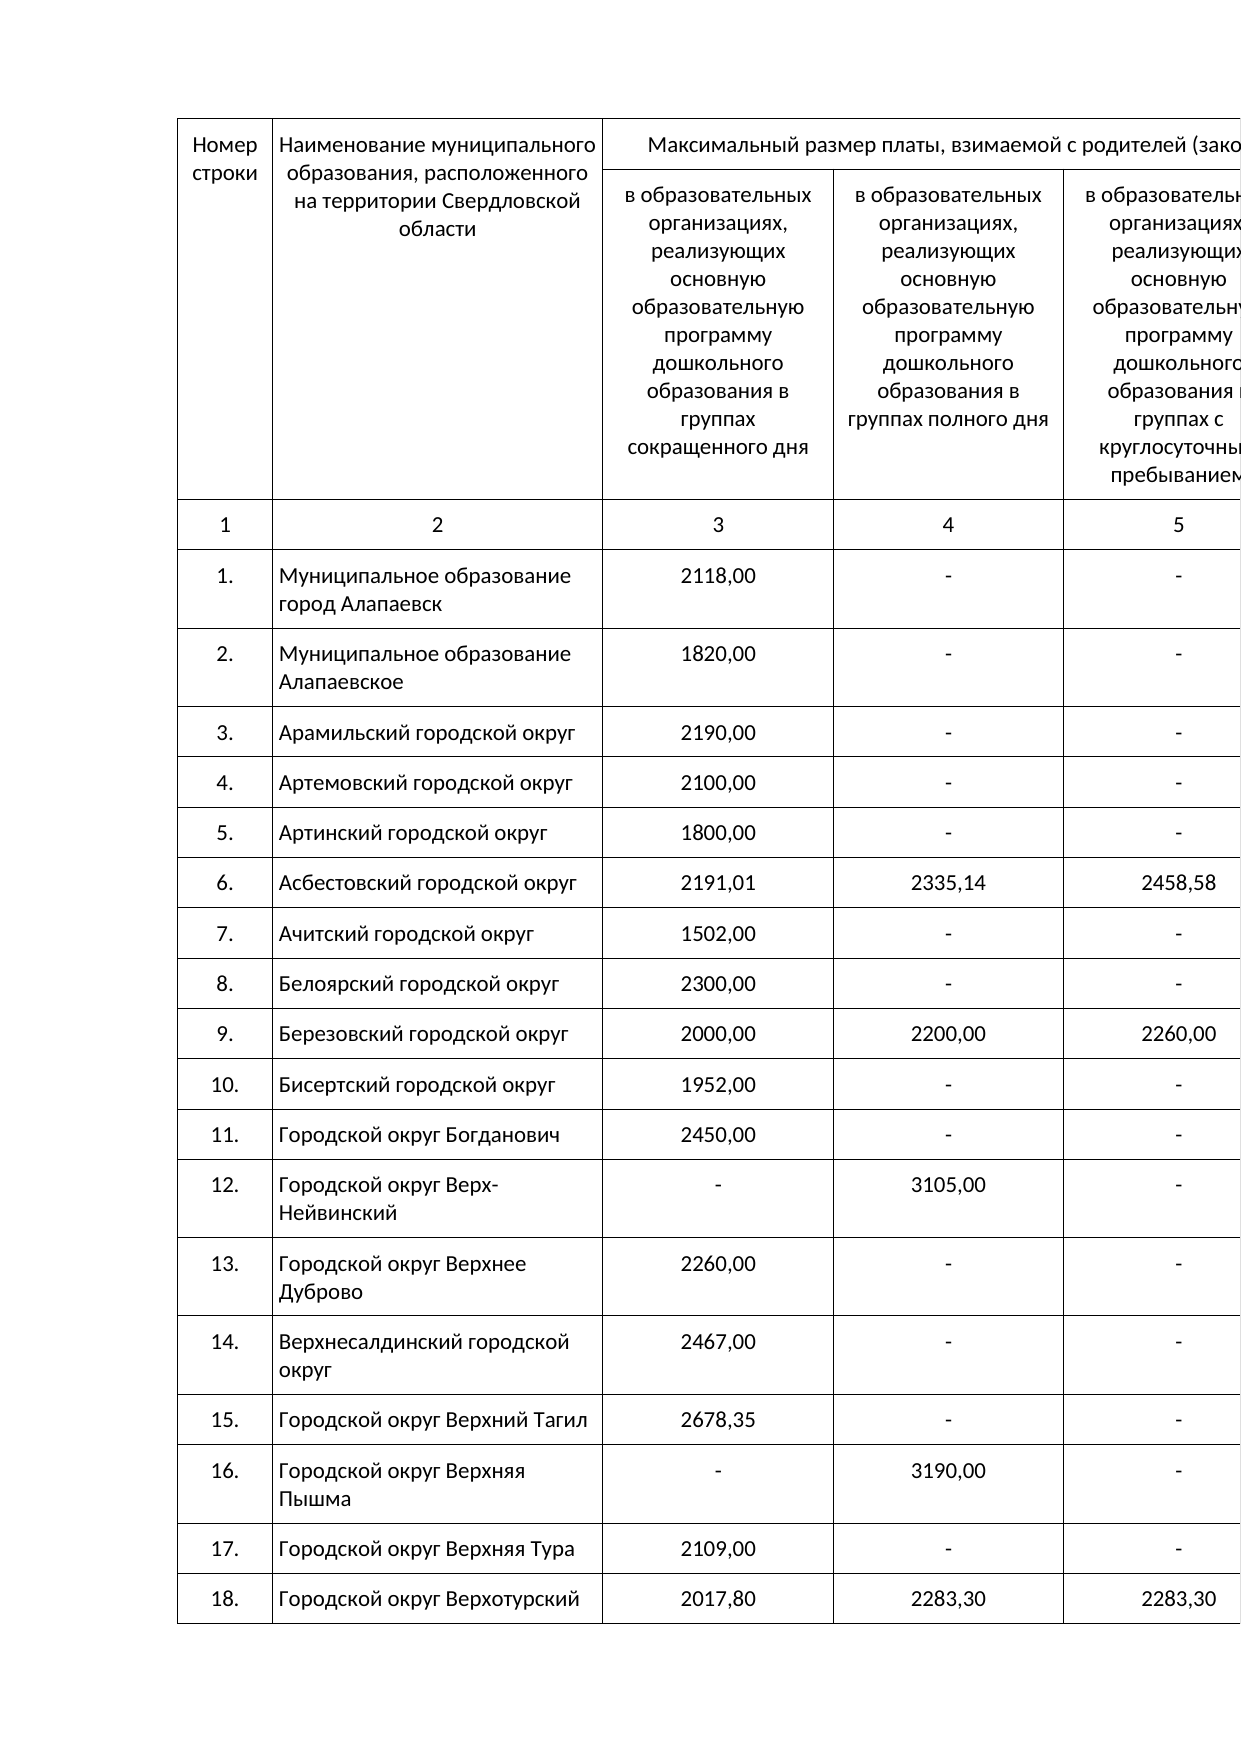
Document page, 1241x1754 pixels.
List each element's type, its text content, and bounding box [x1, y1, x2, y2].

table_cell Артинский городской округ [273, 808, 602, 857]
table_cell - [1064, 1524, 1240, 1573]
table_cell - [834, 707, 1063, 756]
table_cell - [1064, 1395, 1240, 1444]
table_cell - [1064, 629, 1240, 706]
table_cell - [834, 1059, 1063, 1108]
table_cell Городской округ Верх-Нейвинский [273, 1160, 602, 1237]
table_cell 2450,00 [603, 1110, 833, 1159]
table_cell 2190,00 [603, 707, 833, 756]
table_cell 3190,00 [834, 1445, 1063, 1522]
table_header Максимальный размер платы, взимаемой с родителей (законных представителей) (рублей) [603, 119, 1240, 168]
table_cell - [834, 757, 1063, 807]
table_cell - [1064, 1160, 1240, 1237]
table_cell Верхнесалдинский городской округ [273, 1316, 602, 1394]
table_cell 11. [178, 1110, 272, 1159]
table_cell - [603, 1445, 833, 1522]
table_cell 2260,00 [603, 1238, 833, 1315]
table_cell 2283,30 [1064, 1574, 1240, 1623]
table_cell Городской округ Богданович [273, 1110, 602, 1159]
table_cell 17. [178, 1524, 272, 1573]
table_cell 1800,00 [603, 808, 833, 857]
table_cell 4 [834, 500, 1063, 549]
table_cell 2100,00 [603, 757, 833, 807]
table_cell Белоярский городской округ [273, 959, 602, 1008]
table_cell - [1064, 808, 1240, 857]
table_cell 2283,30 [834, 1574, 1063, 1623]
table_cell 2335,14 [834, 858, 1063, 907]
table_cell - [1064, 707, 1240, 756]
table_cell 14. [178, 1316, 272, 1394]
table_cell 12. [178, 1160, 272, 1237]
table_cell Городской округ Верхняя Тура [273, 1524, 602, 1573]
table_cell 2200,00 [834, 1009, 1063, 1058]
table_cell в образовательных организациях, реализующих основную образовательную программу дошкольного образования в группах полного дня [834, 170, 1063, 499]
table_cell 2467,00 [603, 1316, 833, 1394]
table_cell 13. [178, 1238, 272, 1315]
table_cell 2. [178, 629, 272, 706]
table_cell 2118,00 [603, 550, 833, 628]
table_cell 16. [178, 1445, 272, 1522]
table_cell 9. [178, 1009, 272, 1058]
table_cell 5. [178, 808, 272, 857]
table_cell Муниципальное образование город Алапаевск [273, 550, 602, 628]
table_cell 3. [178, 707, 272, 756]
table_cell - [834, 1395, 1063, 1444]
table_cell 1952,00 [603, 1059, 833, 1108]
table_cell 2109,00 [603, 1524, 833, 1573]
table_cell - [1064, 1059, 1240, 1108]
table_cell в образовательных организациях, реализующих основную образовательную программу дошкольного образования в группах с круглосуточным пребыванием [1064, 170, 1240, 499]
table_cell - [1064, 1238, 1240, 1315]
table_cell - [834, 1316, 1063, 1394]
table_cell 8. [178, 959, 272, 1008]
table_cell 1. [178, 550, 272, 628]
table_cell 10. [178, 1059, 272, 1108]
table_cell - [834, 808, 1063, 857]
table_cell Арамильский городской округ [273, 707, 602, 756]
table_cell 2678,35 [603, 1395, 833, 1444]
table_cell - [834, 959, 1063, 1008]
table_header Наименование муниципального образования, расположенного на территории Свердловской области [273, 119, 602, 499]
table_cell - [1064, 1110, 1240, 1159]
table_cell 2260,00 [1064, 1009, 1240, 1058]
table_cell Городской округ Верхний Тагил [273, 1395, 602, 1444]
table_cell 5 [1064, 500, 1240, 549]
table_cell - [834, 550, 1063, 628]
table_cell Муниципальное образование Алапаевское [273, 629, 602, 706]
table_cell - [1064, 908, 1240, 957]
table_cell Артемовский городской округ [273, 757, 602, 807]
table_cell - [1064, 757, 1240, 807]
table_cell 4. [178, 757, 272, 807]
table_cell Асбестовский городской округ [273, 858, 602, 907]
table_cell - [1064, 1445, 1240, 1522]
table_cell 15. [178, 1395, 272, 1444]
table_cell 2300,00 [603, 959, 833, 1008]
table_cell 2191,01 [603, 858, 833, 907]
table_cell Городской округ Верхнее Дуброво [273, 1238, 602, 1315]
table_cell Березовский городской округ [273, 1009, 602, 1058]
table_cell 2000,00 [603, 1009, 833, 1058]
table_cell - [1064, 1316, 1240, 1394]
table_cell 2458,58 [1064, 858, 1240, 907]
table_header Номер строки [178, 119, 272, 499]
table_cell 7. [178, 908, 272, 957]
table_cell - [834, 908, 1063, 957]
table_cell 2 [273, 500, 602, 549]
table_cell - [603, 1160, 833, 1237]
table_cell - [834, 1238, 1063, 1315]
table_cell 3 [603, 500, 833, 549]
table_cell 1820,00 [603, 629, 833, 706]
table_cell 1502,00 [603, 908, 833, 957]
table_cell 1 [178, 500, 272, 549]
table_cell 18. [178, 1574, 272, 1623]
table_cell - [1064, 959, 1240, 1008]
table_cell Ачитский городской округ [273, 908, 602, 957]
table_cell 2017,80 [603, 1574, 833, 1623]
table_cell 3105,00 [834, 1160, 1063, 1237]
table_cell - [834, 1110, 1063, 1159]
table_cell - [1064, 550, 1240, 628]
table_cell - [834, 1524, 1063, 1573]
table_cell Городской округ Верхотурский [273, 1574, 602, 1623]
table_cell 6. [178, 858, 272, 907]
table_cell - [834, 629, 1063, 706]
table_cell Городской округ Верхняя Пышма [273, 1445, 602, 1522]
table_cell Бисертский городской округ [273, 1059, 602, 1108]
table_cell в образовательных организациях, реализующих основную образовательную программу дошкольного образования в группах сокращенного дня [603, 170, 833, 499]
